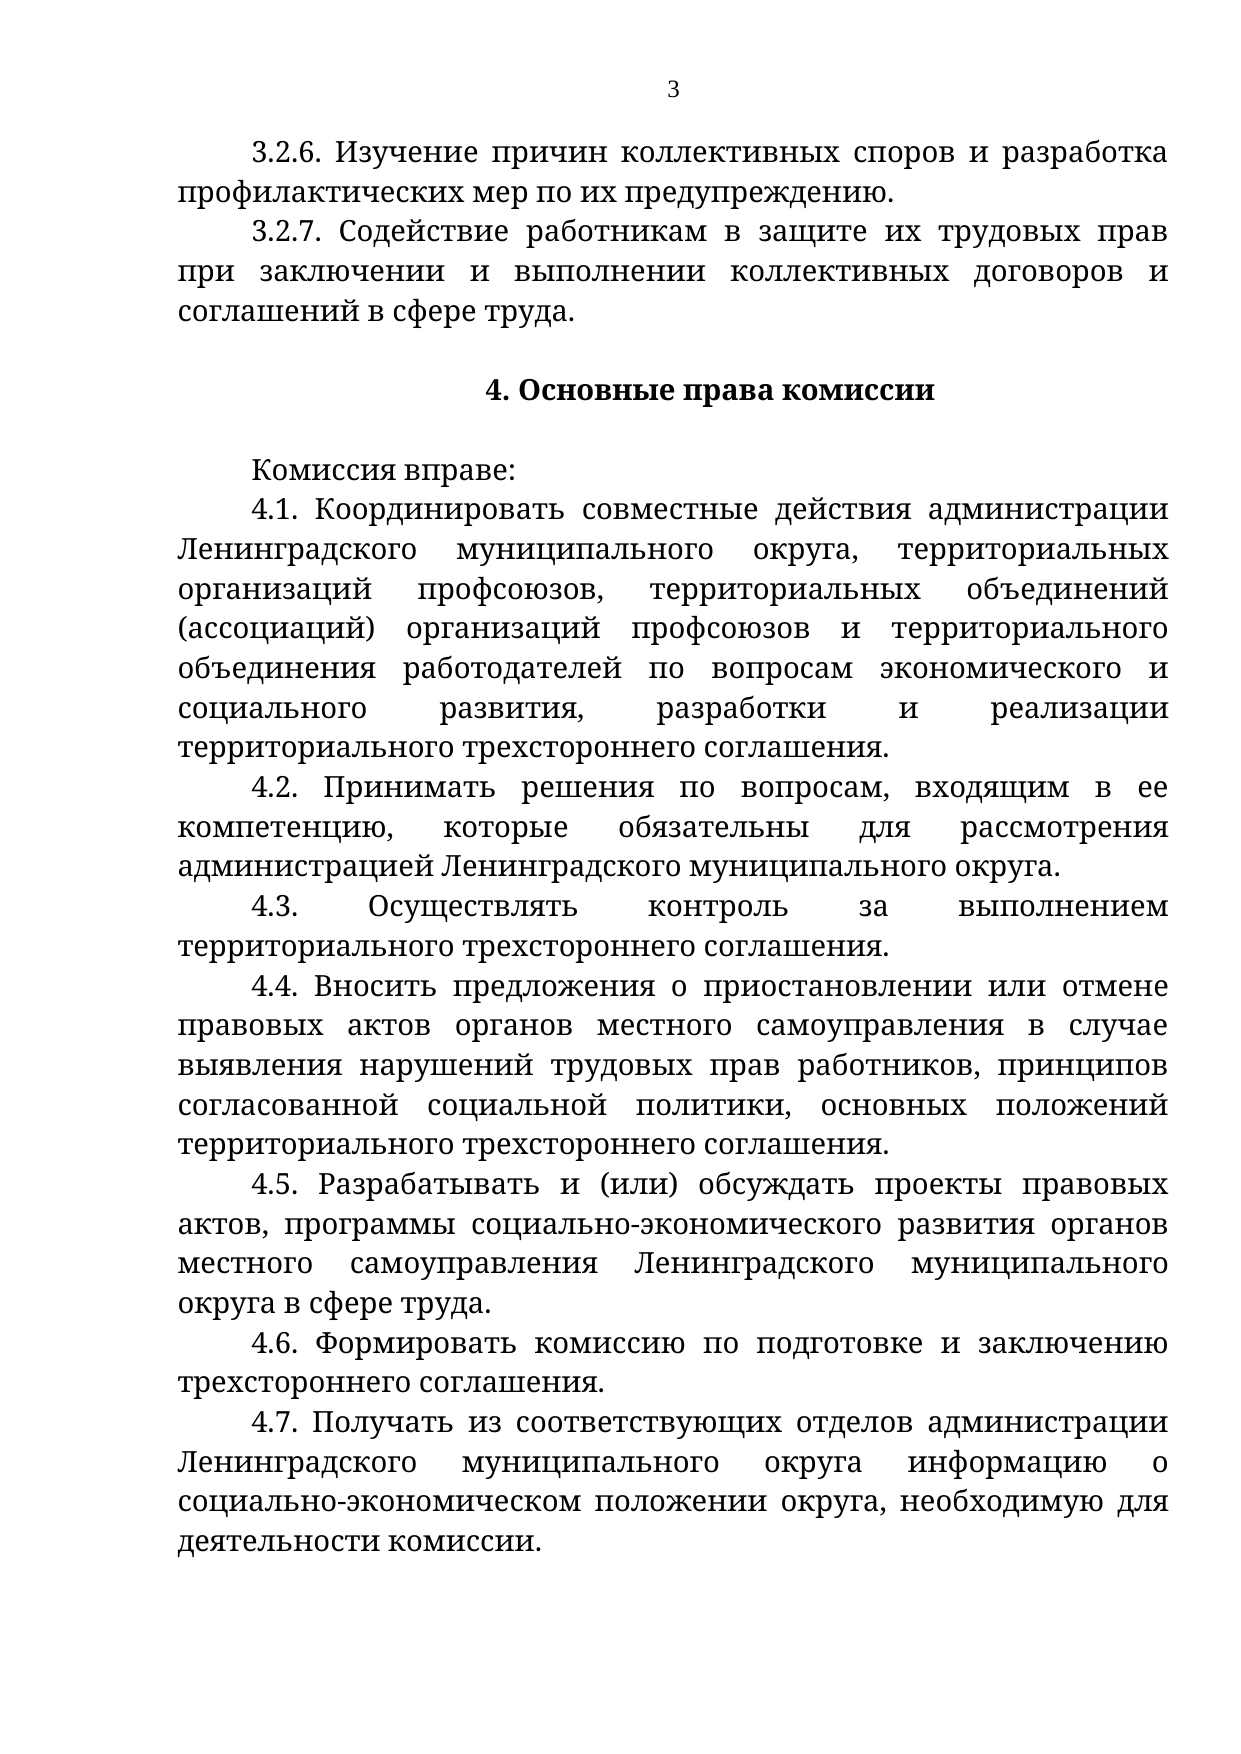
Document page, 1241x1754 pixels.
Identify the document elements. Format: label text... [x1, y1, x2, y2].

text 4.4. Вносить предложения о приостановлении или отмене правовых актов органов местного самоуправления в случае выявления нарушений трудовых прав работников, принципов согласованной социальной политики, основных положений территориального трехстороннего соглашения. [177, 965, 1169, 1163]
text 4.2. Принимать решения по вопросам, входящим в ее компетенцию, которые обязательны для рассмотрения администрацией Ленинградского муниципального округа. [177, 766, 1169, 885]
text 4.3. Осуществлять контроль за выполнением территориального трехстороннего соглашения. [177, 885, 1169, 965]
text 4.1. Координировать совместные действия администрации Ленинградского муниципального округа, территориальных организаций профсоюзов, территориальных объединений (ассоциаций) организаций профсоюзов и территориального объединения работодателей по вопросам экономического и социального развития, разработки и реализации территориального трехстороннего соглашения. [177, 488, 1169, 766]
text 3.2.7. Содействие работникам в защите их трудовых прав при заключении и выполнении коллективных договоров и соглашений в сфере труда. [177, 211, 1169, 330]
text 4.7. Получать из соответствующих отделов администрации Ленинградского муниципального округа информацию о социально-экономическом положении округа, необходимую для деятельности комиссии. [177, 1401, 1169, 1560]
text Комиссия вправе: [177, 449, 1169, 488]
text 3.2.6. Изучение причин коллективных споров и разработка профилактических мер по их предупреждению. [177, 131, 1169, 211]
text 4. Основные права комиссии [177, 369, 1169, 409]
text 4.5. Разрабатывать и (или) обсуждать проекты правовых актов, программы социально-экономического развития органов местного самоуправления Ленинградского муниципального округа в сфере труда. [177, 1163, 1169, 1322]
text 4.6. Формировать комиссию по подготовке и заключению трехстороннего соглашения. [177, 1322, 1169, 1401]
